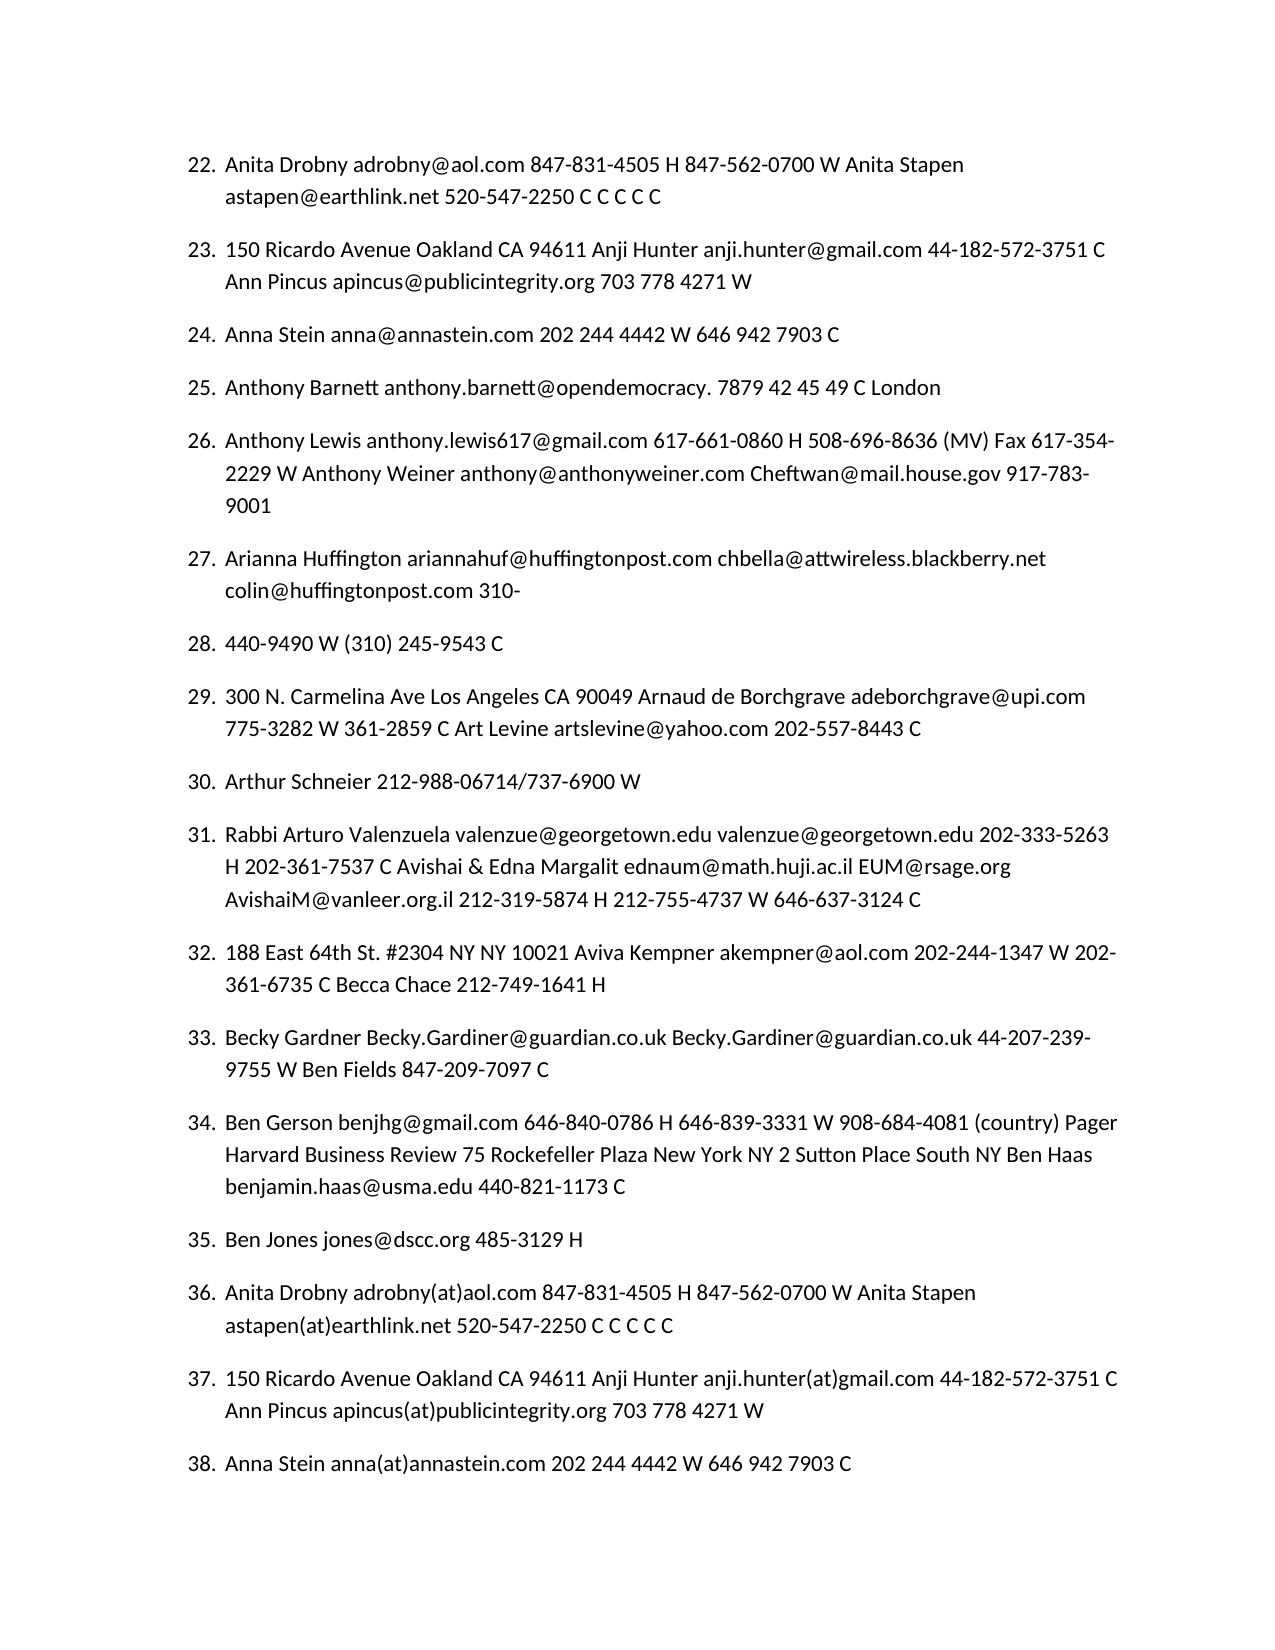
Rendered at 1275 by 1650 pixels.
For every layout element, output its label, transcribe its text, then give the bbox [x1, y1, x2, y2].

list 300 N. Carmelina Ave Los Angeles CA 90049 Arnaud de Borchgrave adeborchgrave@upi.com 775-3282 W 361-2859 C Art Levine artslevine@yahoo.com 202-557-8443 C [187, 682, 1125, 742]
list Anita Drobny adrobny@aol.com 847-831-4505 H 847-562-0700 W Anita Stapen astapen@earthlink.net 520-547-2250 C C C C C [187, 150, 1125, 210]
list Arthur Schneier 212-988-06714/737-6900 W [187, 767, 1125, 795]
list Ben Jones jones@dscc.org 485-3129 H [187, 1226, 1125, 1253]
list 150 Ricardo Avenue Oakland CA 94611 Anji Hunter anji.hunter@gmail.com 44-182-572-3751 C Ann Pincus apincus@publicintegrity.org 703 778 4271 W [187, 235, 1125, 295]
list 150 Ricardo Avenue Oakland CA 94611 Anji Hunter anji.hunter(at)gmail.com 44-182-572-3751 C Ann Pincus apincus(at)publicintegrity.org 703 778 4271 W [187, 1364, 1125, 1424]
list Anna Stein anna@annastein.com 202 244 4442 W 646 942 7903 C [187, 320, 1125, 348]
list Becky Gardner Becky.Gardiner@guardian.co.uk Becky.Gardiner@guardian.co.uk 44-207-239-9755 W Ben Fields 847-209-7097 C [187, 1023, 1125, 1083]
list Rabbi Arturo Valenzuela valenzue@georgetown.edu valenzue@georgetown.edu 202-333-5263 H 202-361-7537 C Avishai & Edna Margalit ednaum@math.huji.ac.il EUM@rsage.org AvishaiM@vanleer.org.il 212-319-5874 H 212-755-4737 W 646-637-3124 C [187, 820, 1125, 913]
list Anthony Barnett anthony.barnett@opendemocracy. 7879 42 45 49 C London [187, 373, 1125, 401]
list 188 East 64th St. #2304 NY NY 10021 Aviva Kempner akempner@aol.com 202-244-1347 W 202-361-6735 C Becca Chace 212-749-1641 H [187, 938, 1125, 998]
list Anna Stein anna(at)annastein.com 202 244 4442 W 646 942 7903 C [187, 1449, 1125, 1477]
list Anita Drobny adrobny(at)aol.com 847-831-4505 H 847-562-0700 W Anita Stapen astapen(at)earthlink.net 520-547-2250 C C C C C [187, 1278, 1125, 1339]
list Anthony Lewis anthony.lewis617@gmail.com 617-661-0860 H 508-696-8636 (MV) Fax 617-354-2229 W Anthony Weiner anthony@anthonyweiner.com Cheftwan@mail.house.gov 917-783-9001 [187, 426, 1125, 519]
list Ben Gerson benjhg@gmail.com 646-840-0786 H 646-839-3331 W 908-684-4081 (country) Pager Harvard Business Review 75 Rockefeller Plaza New York NY 2 Sutton Place South NY Ben Haas benjamin.haas@usma.edu 440-821-1173 C [187, 1108, 1125, 1201]
list Arianna Huffington ariannahuf@huffingtonpost.com chbella@attwireless.blackberry.net colin@huffingtonpost.com 310- [187, 544, 1125, 604]
list 440-9490 W (310) 245-9543 C [187, 629, 1125, 657]
